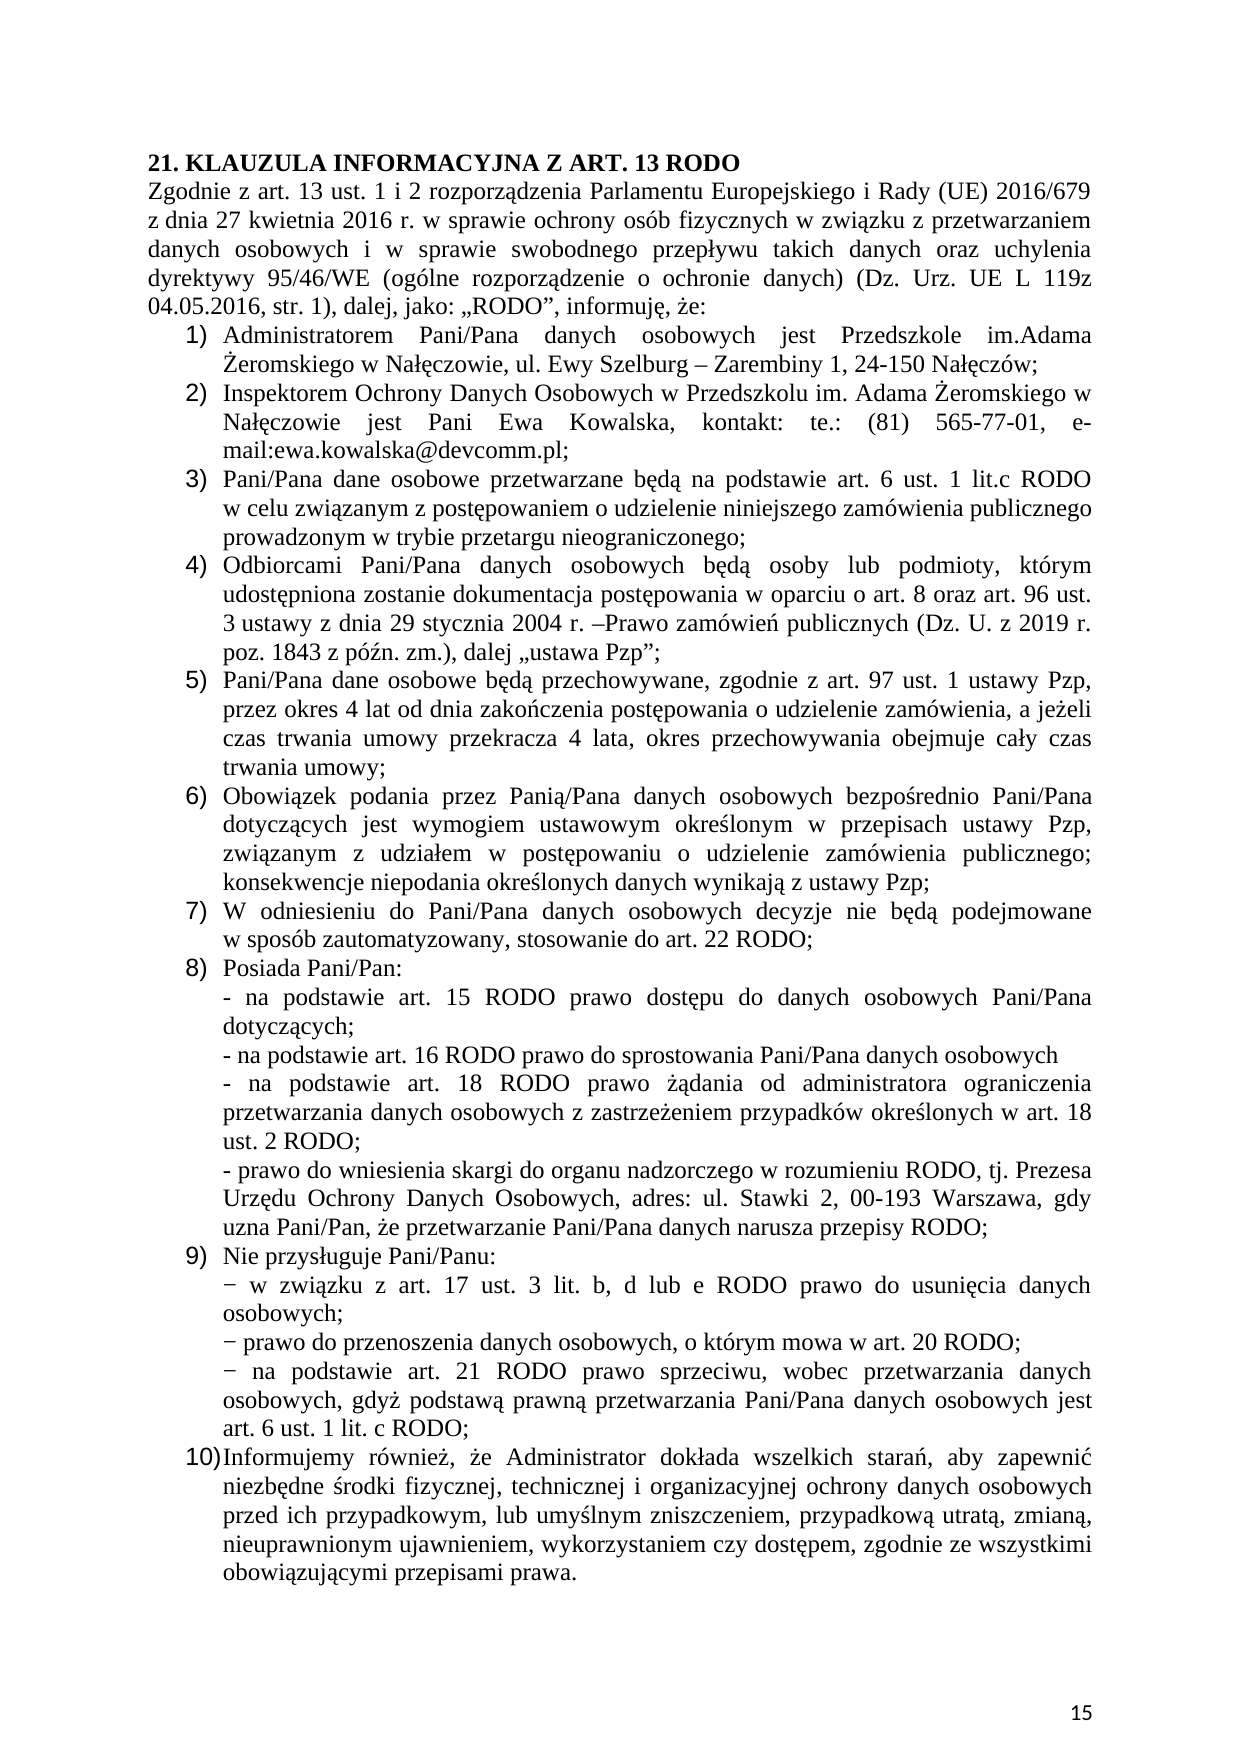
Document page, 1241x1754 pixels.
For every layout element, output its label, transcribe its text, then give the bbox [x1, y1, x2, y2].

list W odniesieniu do Pani/Pana danych osobowych decyzje nie będą podejmowane w sposób zautomatyzowany, stosowanie do art. 22 RODO; [185, 896, 1093, 953]
text 21. KLAUZULA INFORMACYJNA Z ART. 13 RODO [148, 148, 1093, 176]
list − na podstawie art. 21 RODO prawo sprzeciwu, wobec przetwarzania danych osobowych, gdyż podstawą prawną przetwarzania Pani/Pana danych osobowych jest art. 6 ust. 1 lit. c RODO; [223, 1356, 1093, 1442]
list − prawo do przenoszenia danych osobowych, o którym mowa w art. 20 RODO; [223, 1327, 1093, 1356]
list Pani/Pana dane osobowe przetwarzane będą na podstawie art. 6 ust. 1 lit.c RODO w celu związanym z postępowaniem o udzielenie niniejszego zamówienia publicznego prowadzonym w trybie przetargu nieograniczonego; [185, 464, 1093, 550]
list Nie przysługuje Pani/Panu: [185, 1241, 1093, 1270]
list - na podstawie art. 16 RODO prawo do sprostowania Pani/Pana danych osobowych [223, 1040, 1093, 1068]
list Posiada Pani/Pan: [185, 953, 1093, 982]
list - na podstawie art. 15 RODO prawo dostępu do danych osobowych Pani/Pana dotyczących; [223, 982, 1093, 1040]
list Informujemy również, że Administrator dokłada wszelkich starań, aby zapewnić niezbędne środki fizycznej, technicznej i organizacyjnej ochrony danych osobowych przed ich przypadkowym, lub umyślnym zniszczeniem, przypadkową utratą, zmianą, nieuprawnionym ujawnieniem, wykorzystaniem czy dostępem, zgodnie ze wszystkimi obowiązującymi przepisami prawa. [185, 1442, 1093, 1586]
list Obowiązek podania przez Panią/Pana danych osobowych bezpośrednio Pani/Pana dotyczących jest wymogiem ustawowym określonym w przepisach ustawy Pzp, związanym z udziałem w postępowaniu o udzielenie zamówienia publicznego; konsekwencje niepodania określonych danych wynikają z ustawy Pzp; [185, 781, 1093, 896]
list Pani/Pana dane osobowe będą przechowywane, zgodnie z art. 97 ust. 1 ustawy Pzp, przez okres 4 lat od dnia zakończenia postępowania o udzielenie zamówienia, a jeżeli czas trwania umowy przekracza 4 lata, okres przechowywania obejmuje cały czas trwania umowy; [185, 666, 1093, 781]
text Zgodnie z art. 13 ust. 1 i 2 rozporządzenia Parlamentu Europejskiego i Rady (UE) 2016/679 z dnia 27 kwietnia 2016 r. w sprawie ochrony osób fizycznych w związku z przetwarzaniem danych osobowych i w sprawie swobodnego przepływu takich danych oraz uchylenia dyrektywy 95/46/WE (ogólne rozporządzenie o ochronie danych) (Dz. Urz. UE L 119z 04.05.2016, str. 1), dalej, jako: „RODO”, informuję, że: [148, 176, 1093, 320]
list Odbiorcami Pani/Pana danych osobowych będą osoby lub podmioty, którym udostępniona zostanie dokumentacja postępowania w oparciu o art. 8 oraz art. 96 ust. 3 ustawy z dnia 29 stycznia 2004 r. –Prawo zamówień publicznych (Dz. U. z 2019 r. poz. 1843 z późn. zm.), dalej „ustawa Pzp”; [185, 550, 1093, 666]
list − w związku z art. 17 ust. 3 lit. b, d lub e RODO prawo do usunięcia danych osobowych; [223, 1270, 1093, 1327]
list - na podstawie art. 18 RODO prawo żądania od administratora ograniczenia przetwarzania danych osobowych z zastrzeżeniem przypadków określonych w art. 18 ust. 2 RODO; [223, 1068, 1093, 1155]
list Administratorem Pani/Pana danych osobowych jest Przedszkole im.Adama Żeromskiego w Nałęczowie, ul. Ewy Szelburg – Zarembiny 1, 24-150 Nałęczów; [185, 320, 1093, 378]
list Inspektorem Ochrony Danych Osobowych w Przedszkolu im. Adama Żeromskiego w Nałęczowie jest Pani Ewa Kowalska, kontakt: te.: (81) 565-77-01, e-mail:ewa.kowalska@devcomm.pl; [185, 378, 1093, 464]
list - prawo do wniesienia skargi do organu nadzorczego w rozumieniu RODO, tj. Prezesa Urzędu Ochrony Danych Osobowych, adres: ul. Stawki 2, 00-193 Warszawa, gdy uzna Pani/Pan, że przetwarzanie Pani/Pana danych narusza przepisy RODO; [223, 1155, 1093, 1241]
